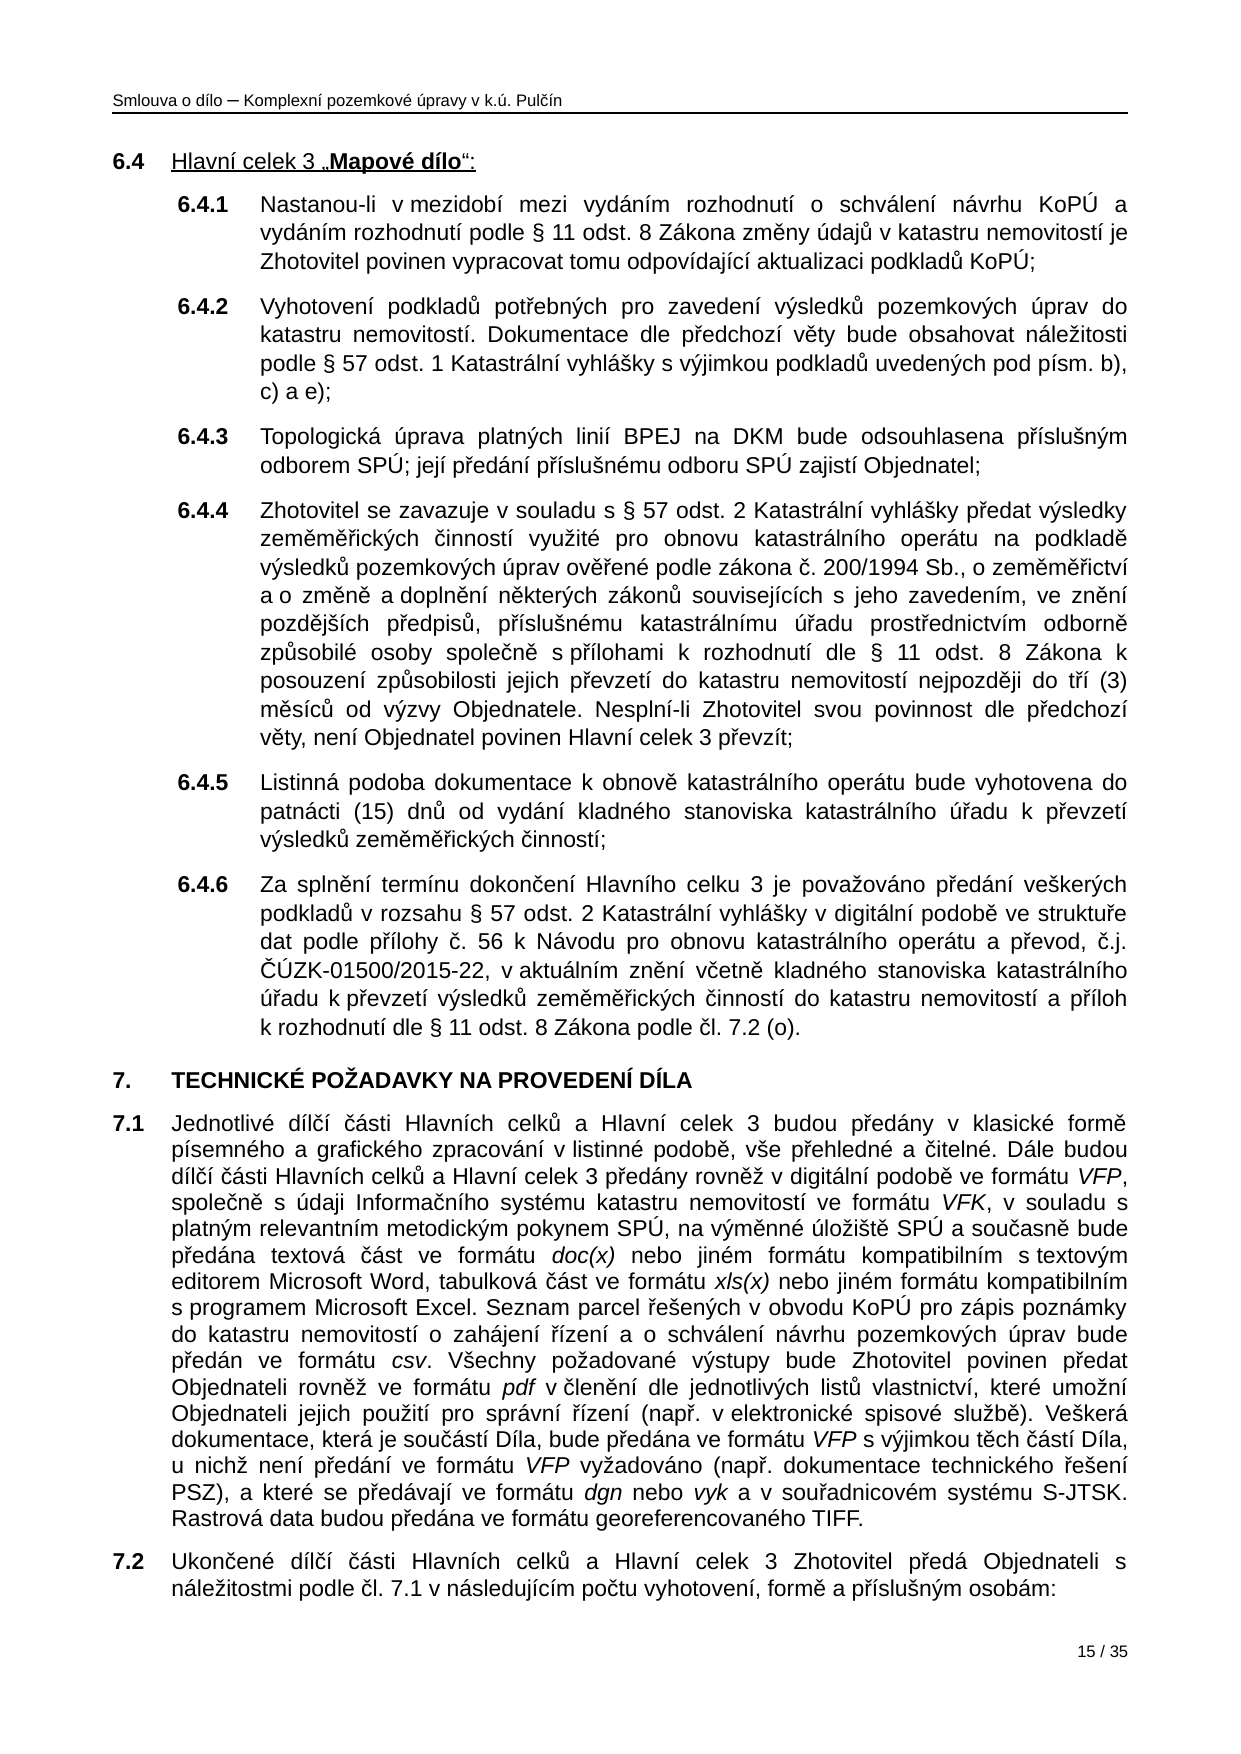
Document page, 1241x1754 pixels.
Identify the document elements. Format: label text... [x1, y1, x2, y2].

text Za splnění termínu dokončení Hlavního celku 3 je považováno předání veškerých podkladů v rozsahu § 57 odst. 2 Katastrální vyhlášky v digitální podobě ve struktuře dat podle přílohy č. 56 k Návodu pro obnovu katastrálního operátu a převod, č.j. ČÚZK-01500/2015-22, v aktuálním znění včetně kladného stanoviska katastrálního úřadu k převzetí výsledků zeměměřických činností do katastru nemovitostí a příloh k rozhodnutí dle § 11 odst. 8 Zákona podle čl. 7.2 (o). [177, 871, 1128, 1040]
text Hlavní celek 3 „Mapové dílo“: [112, 148, 1128, 174]
text Ukončené dílčí části Hlavních celků a Hlavní celek 3 Zhotovitel předá Objednateli s náležitostmi podle čl. 7.1 v následujícím počtu vyhotovení, formě a příslušným osobám: [112, 1548, 1128, 1601]
text Jednotlivé dílčí části Hlavních celků a Hlavní celek 3 budou předány v klasické formě písemného a grafického zpracování v listinné podobě, vše přehledné a čitelné. Dále budou dílčí části Hlavních celků a Hlavní celek 3 předány rovněž v digitální podobě ve formátu VFP, společně s údaji Informačního systému katastru nemovitostí ve formátu VFK, v souladu s platným relevantním metodickým pokynem SPÚ, na výměnné úložiště SPÚ a současně bude předána textová část ve formátu doc(x) nebo jiném formátu kompatibilním s textovým editorem Microsoft Word, tabulková část ve formátu xls(x) nebo jiném formátu kompatibilním s programem Microsoft Excel. Seznam parcel řešených v obvodu KoPÚ pro zápis poznámky do katastru nemovitostí o zahájení řízení a o schválení návrhu pozemkových úprav bude předán ve formátu csv. Všechny požadované výstupy bude Zhotovitel povinen předat Objednateli rovněž ve formátu pdf v členění dle jednotlivých listů vlastnictví, které umožní Objednateli jejich použití pro správní řízení (např. v elektronické spisové službě). Veškerá dokumentace, která je součástí Díla, bude předána ve formátu VFP s výjimkou těch částí Díla, u nichž není předání ve formátu VFP vyžadováno (např. dokumentace technického řešení PSZ), a které se předávají ve formátu dgn nebo vyk a v souřadnicovém systému S-JTSK. Rastrová data budou předána ve formátu georeferencovaného TIFF. [112, 1110, 1128, 1532]
text Zhotovitel se zavazuje v souladu s § 57 odst. 2 Katastrální vyhlášky předat výsledky zeměměřických činností využité pro obnovu katastrálního operátu na podkladě výsledků pozemkových úprav ověřené podle zákona č. 200/1994 Sb., o zeměměřictví a o změně a doplnění některých zákonů souvisejících s jeho zavedením, ve znění pozdějších předpisů, příslušnému katastrálnímu úřadu prostřednictvím odborně způsobilé osoby společně s přílohami k rozhodnutí dle § 11 odst. 8 Zákona k posouzení způsobilosti jejich převzetí do katastru nemovitostí nejpozději do tří (3) měsíců od výzvy Objednatele. Nesplní-li Zhotovitel svou povinnost dle předchozí věty, není Objednatel povinen Hlavní celek 3 převzít; [177, 497, 1128, 751]
text Vyhotovení podkladů potřebných pro zavedení výsledků pozemkových úprav do katastru nemovitostí. Dokumentace dle předchozí věty bude obsahovat náležitosti podle § 57 odst. 1 Katastrální vyhlášky s výjimkou podkladů uvedených pod písm. b), c) a e); [177, 293, 1128, 404]
text Technické požadavky na provedení díla [112, 1067, 1128, 1093]
text Topologická úprava platných linií BPEJ na DKM bude odsouhlasena příslušným odborem SPÚ; její předání příslušnému odboru SPÚ zajistí Objednatel; [177, 423, 1128, 478]
text Listinná podoba dokumentace k obnově katastrálního operátu bude vyhotovena do patnácti (15) dnů od vydání kladného stanoviska katastrálního úřadu k převzetí výsledků zeměměřických činností; [177, 769, 1128, 852]
text Nastanou-li v mezidobí mezi vydáním rozhodnutí o schválení návrhu KoPÚ a vydáním rozhodnutí podle § 11 odst. 8 Zákona změny údajů v katastru nemovitostí je Zhotovitel povinen vypracovat tomu odpovídající aktualizaci podkladů KoPÚ; [177, 191, 1128, 274]
